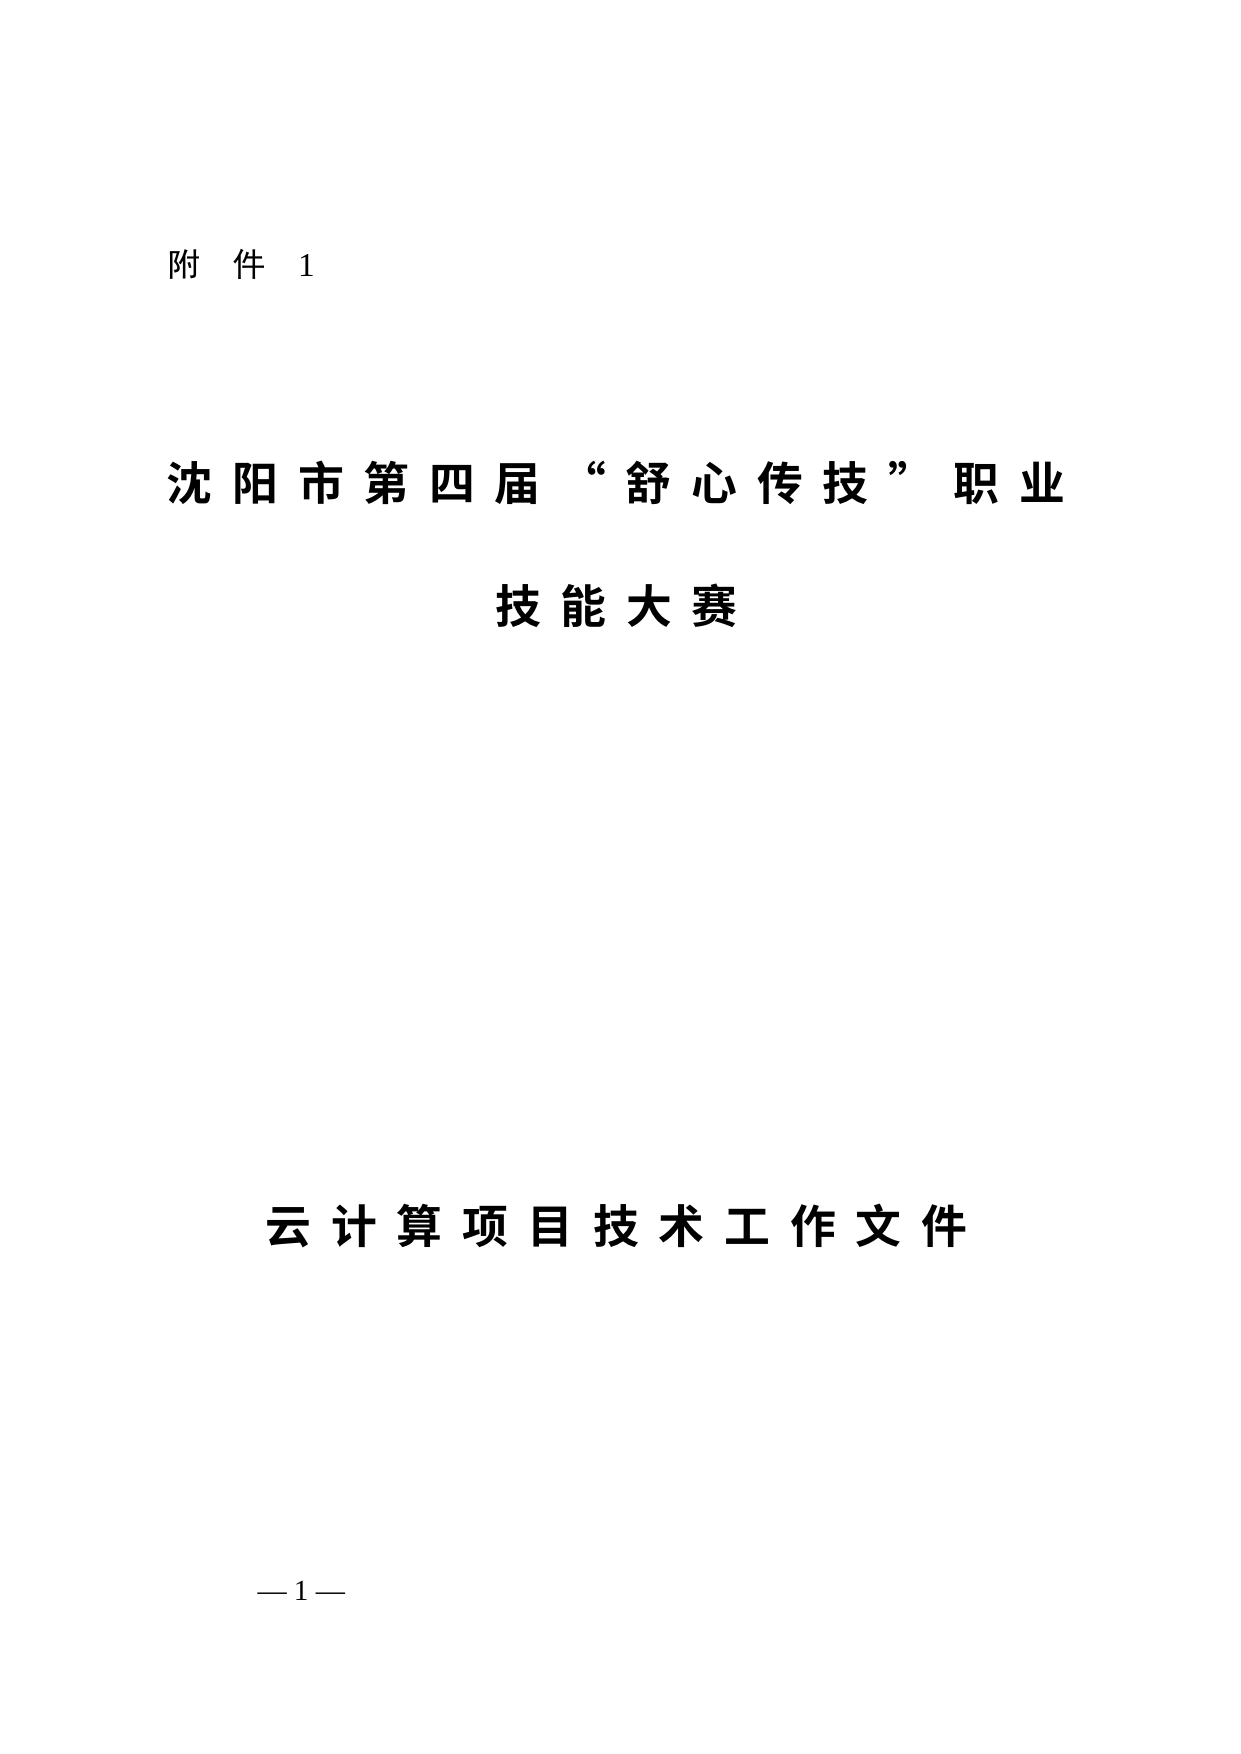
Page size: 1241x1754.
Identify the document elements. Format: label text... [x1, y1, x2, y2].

text 云计算项目技术工作文件 [167, 1162, 1085, 1286]
text 沈阳市第四届“舒心传技”职业技能大赛 [167, 418, 1085, 666]
text 附件1 [167, 232, 1085, 294]
